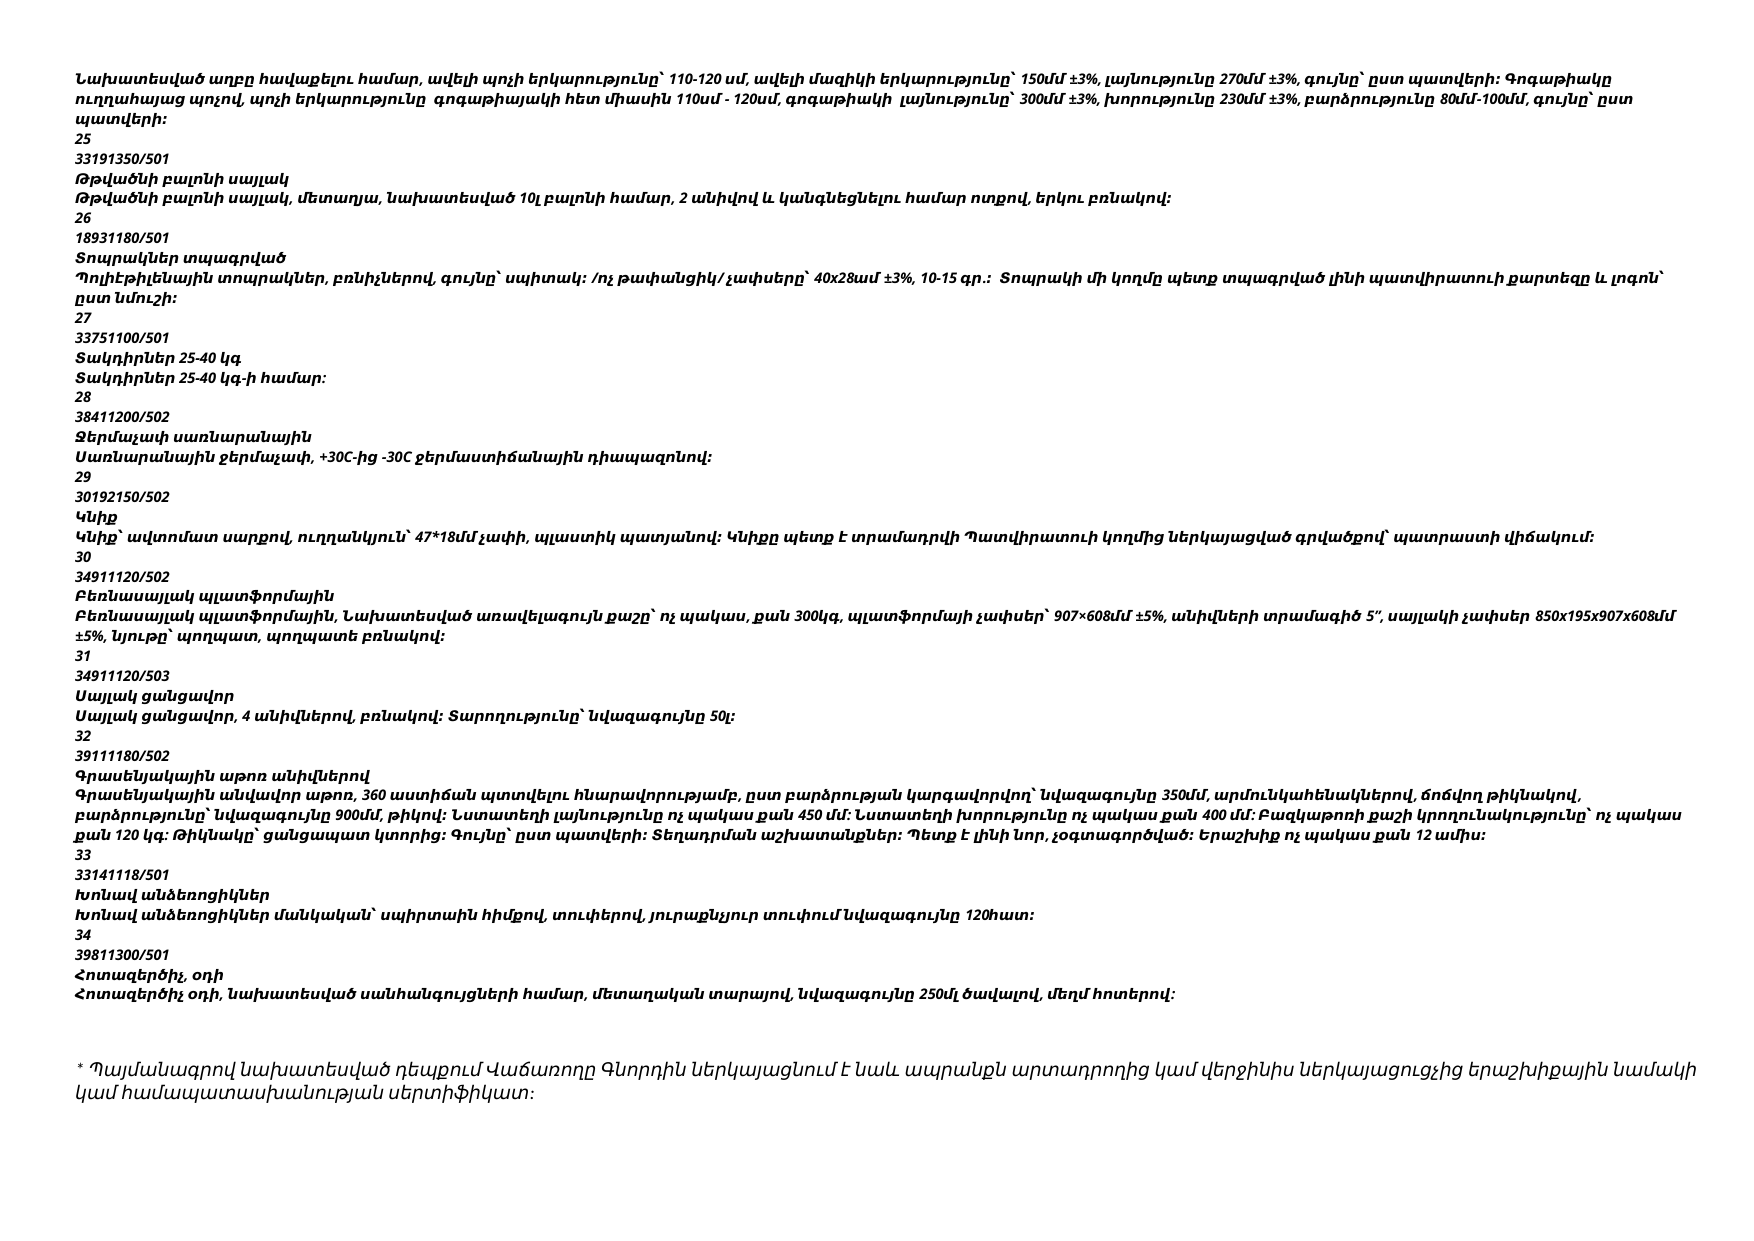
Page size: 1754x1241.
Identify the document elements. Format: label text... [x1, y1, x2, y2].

text * Պայմանագրով նախատեսված դեպքում Վաճառողը Գնորդին ներկայացնում է նաև ապրանքն արտադրողից կամ վերջինիս ներկայացուցչից երաշխիքային նամակի կամ համապատասխանության սերտիֆիկատ: [75, 1058, 1698, 1104]
